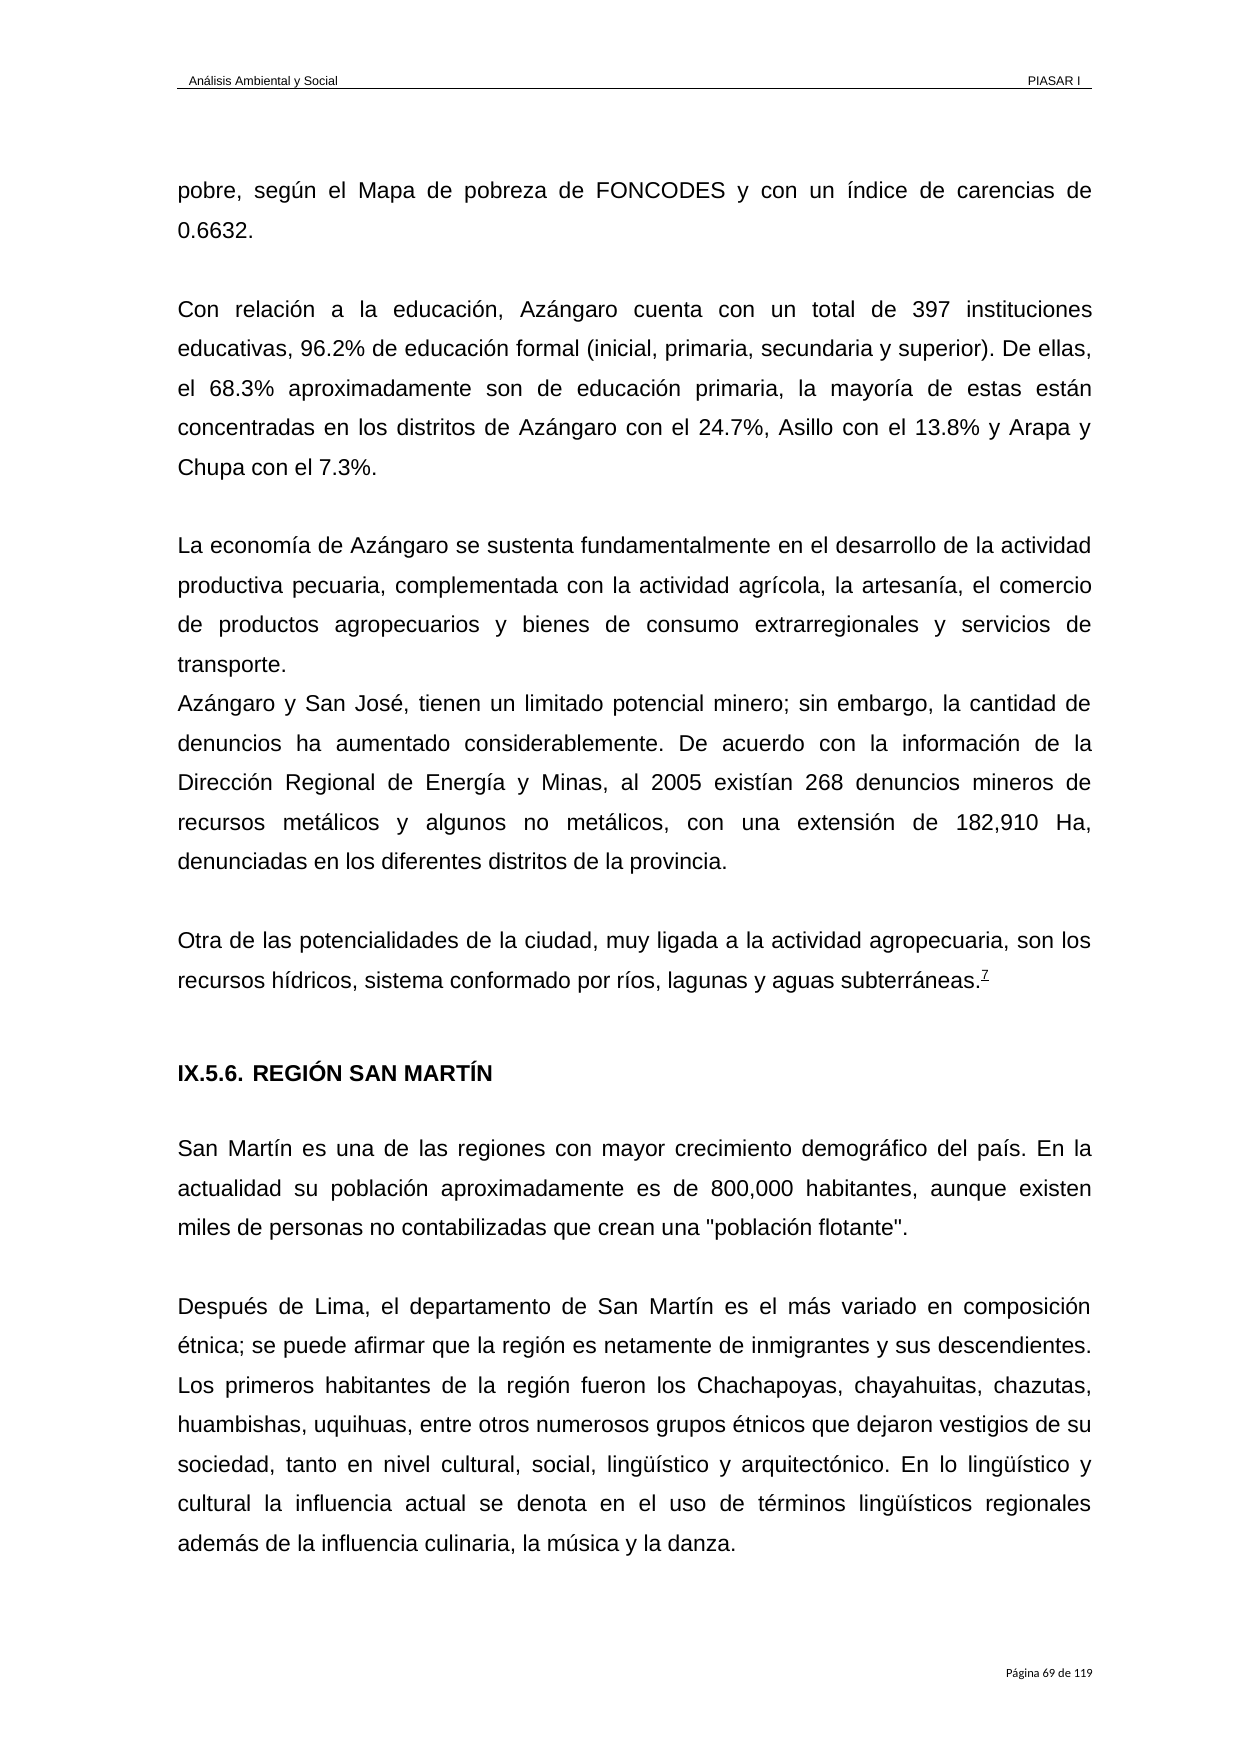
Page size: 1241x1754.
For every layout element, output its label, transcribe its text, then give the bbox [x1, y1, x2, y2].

text La economía de Azángaro se sustenta fundamentalmente en el desarrollo de la actividad productiva pecuaria, complementada con la actividad agrícola, la artesanía, el comercio de productos agropecuarios y bienes de consumo extrarregionales y servicios de transporte. [177, 532, 1092, 677]
subtitle REGIÓN SAN MARTÍN [177, 1060, 1092, 1086]
text San Martín es una de las regiones con mayor crecimiento demográfico del país. En la actualidad su población aproximadamente es de 800,000 habitantes, aunque existen miles de personas no contabilizadas que crean una "población flotante". [177, 1135, 1092, 1240]
text Con relación a la educación, Azángaro cuenta con un total de 397 instituciones educativas, 96.2% de educación formal (inicial, primaria, secundaria y superior). De ellas, el 68.3% aproximadamente son de educación primaria, la mayoría de estas están concentradas en los distritos de Azángaro con el 24.7%, Asillo con el 13.8% y Arapa y Chupa con el 7.3%. [177, 296, 1092, 480]
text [177, 177, 1092, 243]
text Azángaro y San José, tienen un limitado potencial minero; sin embargo, la cantidad de denuncios ha aumentado considerablemente. De acuerdo con la información de la Dirección Regional de Energía y Minas, al 2005 existían 268 denuncios mineros de recursos metálicos y algunos no metálicos, con una extensión de 182,910 Ha, denunciadas en los diferentes distritos de la provincia. [177, 690, 1092, 875]
text Otra de las potencialidades de la ciudad, muy ligada a la actividad agropecuaria, son los recursos hídricos, sistema conformado por ríos, lagunas y aguas subterráneas.7​ [177, 927, 1092, 993]
text Después de Lima, el departamento de San Martín es el más variado en composición étnica; se puede afirmar que la región es netamente de inmigrantes y sus descendientes. Los primeros habitantes de la región fueron los Chachapoyas, chayahuitas, chazutas, huambishas, uquihuas, entre otros numerosos grupos étnicos que dejaron vestigios de su sociedad, tanto en nivel cultural, social, lingüístico y arquitectónico. En lo lingüístico y cultural la influencia actual se denota en el uso de términos lingüísticos regionales además de la influencia culinaria, la música y la danza. [177, 1293, 1092, 1556]
